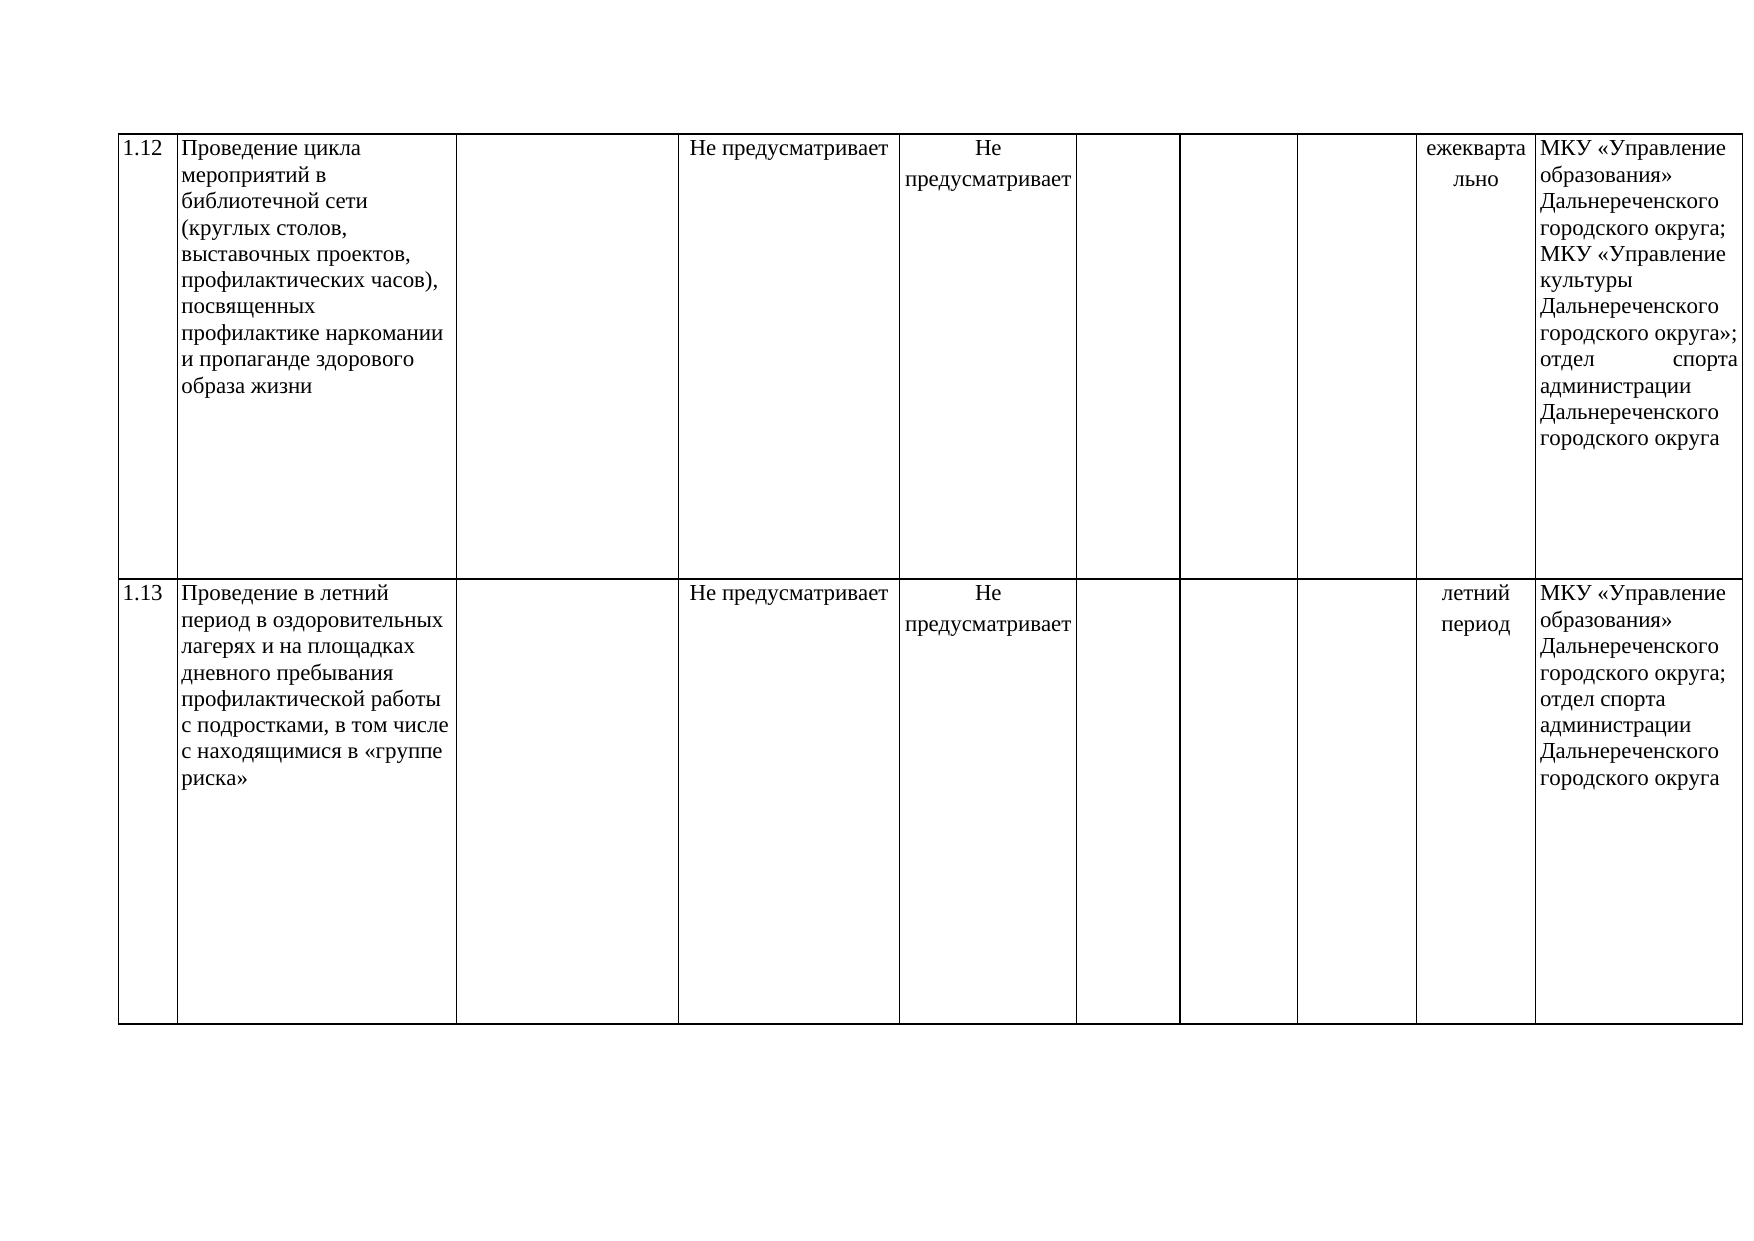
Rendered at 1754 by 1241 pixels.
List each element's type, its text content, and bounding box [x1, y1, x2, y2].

table_cell [1077, 135, 1179, 578]
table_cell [1536, 580, 1742, 1023]
table_cell Не предусматривает [900, 135, 1076, 578]
table_cell Не предусматривает [679, 135, 899, 578]
table_cell [1181, 135, 1297, 578]
table_cell Проведение цикла мероприятий в библиотечной сети (круглых столов, выставочных проектов, профилактических часов), посвященных профилактике наркомании и пропаганде здорового образа жизни [178, 135, 456, 578]
table_cell [457, 135, 678, 578]
table_cell [1298, 580, 1416, 1023]
table_cell [1298, 135, 1416, 578]
table_cell МКУ «Управление образования» Дальнереченского городского округа; МКУ «Управление культуры Дальнереченского городского округа»; отдел спорта администрации Дальнереченского городского округа [1536, 135, 1742, 578]
table_cell [457, 580, 678, 1023]
table_cell Не предусматривает [900, 580, 1076, 1023]
table_cell [1181, 580, 1297, 1023]
table_cell летний период [1417, 580, 1535, 1023]
table_cell 1.13 [119, 580, 177, 1023]
table_cell Не предусматривает [679, 580, 899, 1023]
table_cell Проведение в летний период в оздоровительных лагерях и на площадках дневного пребывания профилактической работы с подростками, в том числе с находящимися в «группе риска» [178, 580, 456, 1023]
table_cell [1077, 580, 1179, 1023]
table_cell ежеквартально [1417, 135, 1535, 578]
table_cell 1.12 [119, 135, 177, 578]
